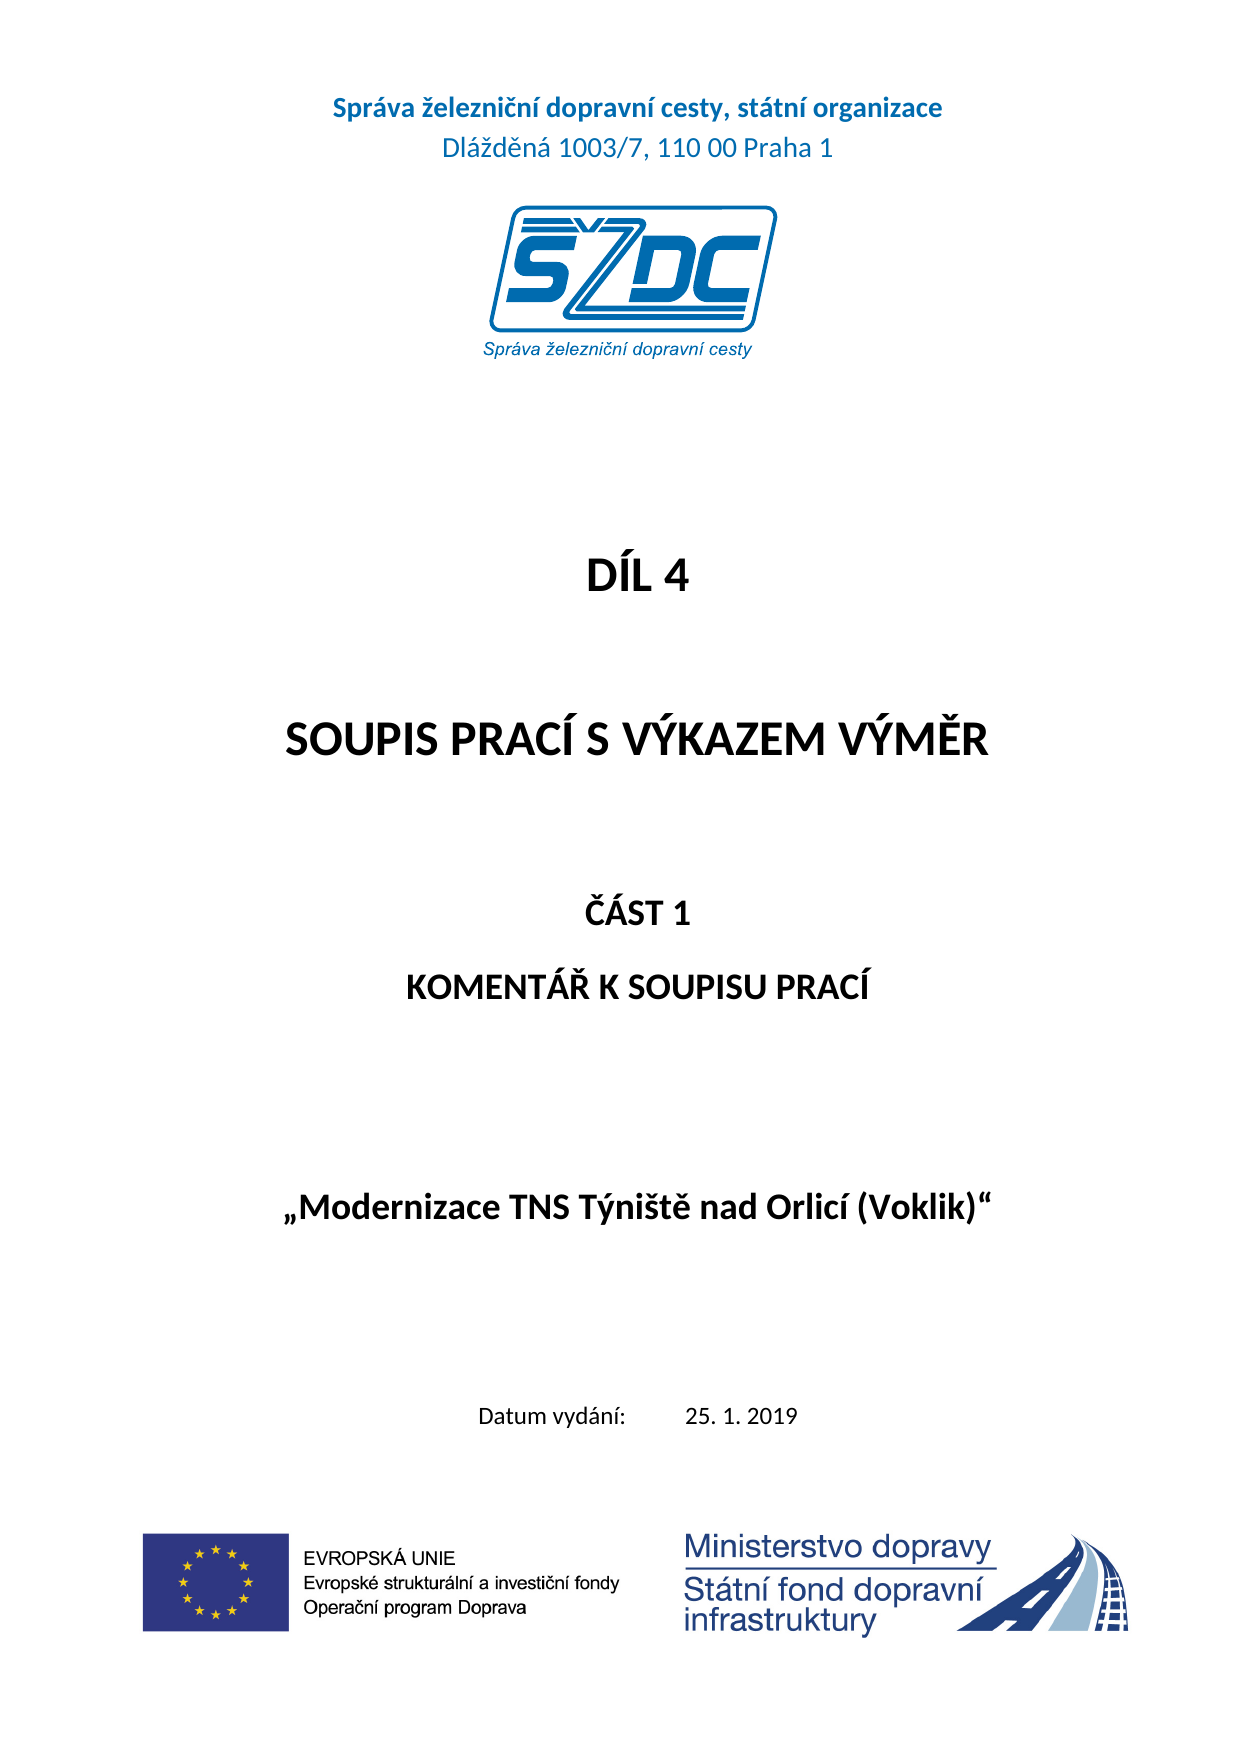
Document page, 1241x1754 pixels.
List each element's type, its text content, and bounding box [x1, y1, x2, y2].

text Díl 4 [142, 543, 1134, 604]
picture [106, 1497, 1170, 1668]
text Část 1 [142, 889, 1134, 935]
text Soupis prací s výkazem výměr [142, 707, 1134, 768]
text „Modernizace TNS Týniště nad Orlicí (Voklik)“ [142, 1183, 1134, 1229]
text Komentář k soupisu prací [142, 963, 1134, 1008]
text Datum vydání: 25. 1. 2019 [142, 1400, 1134, 1431]
